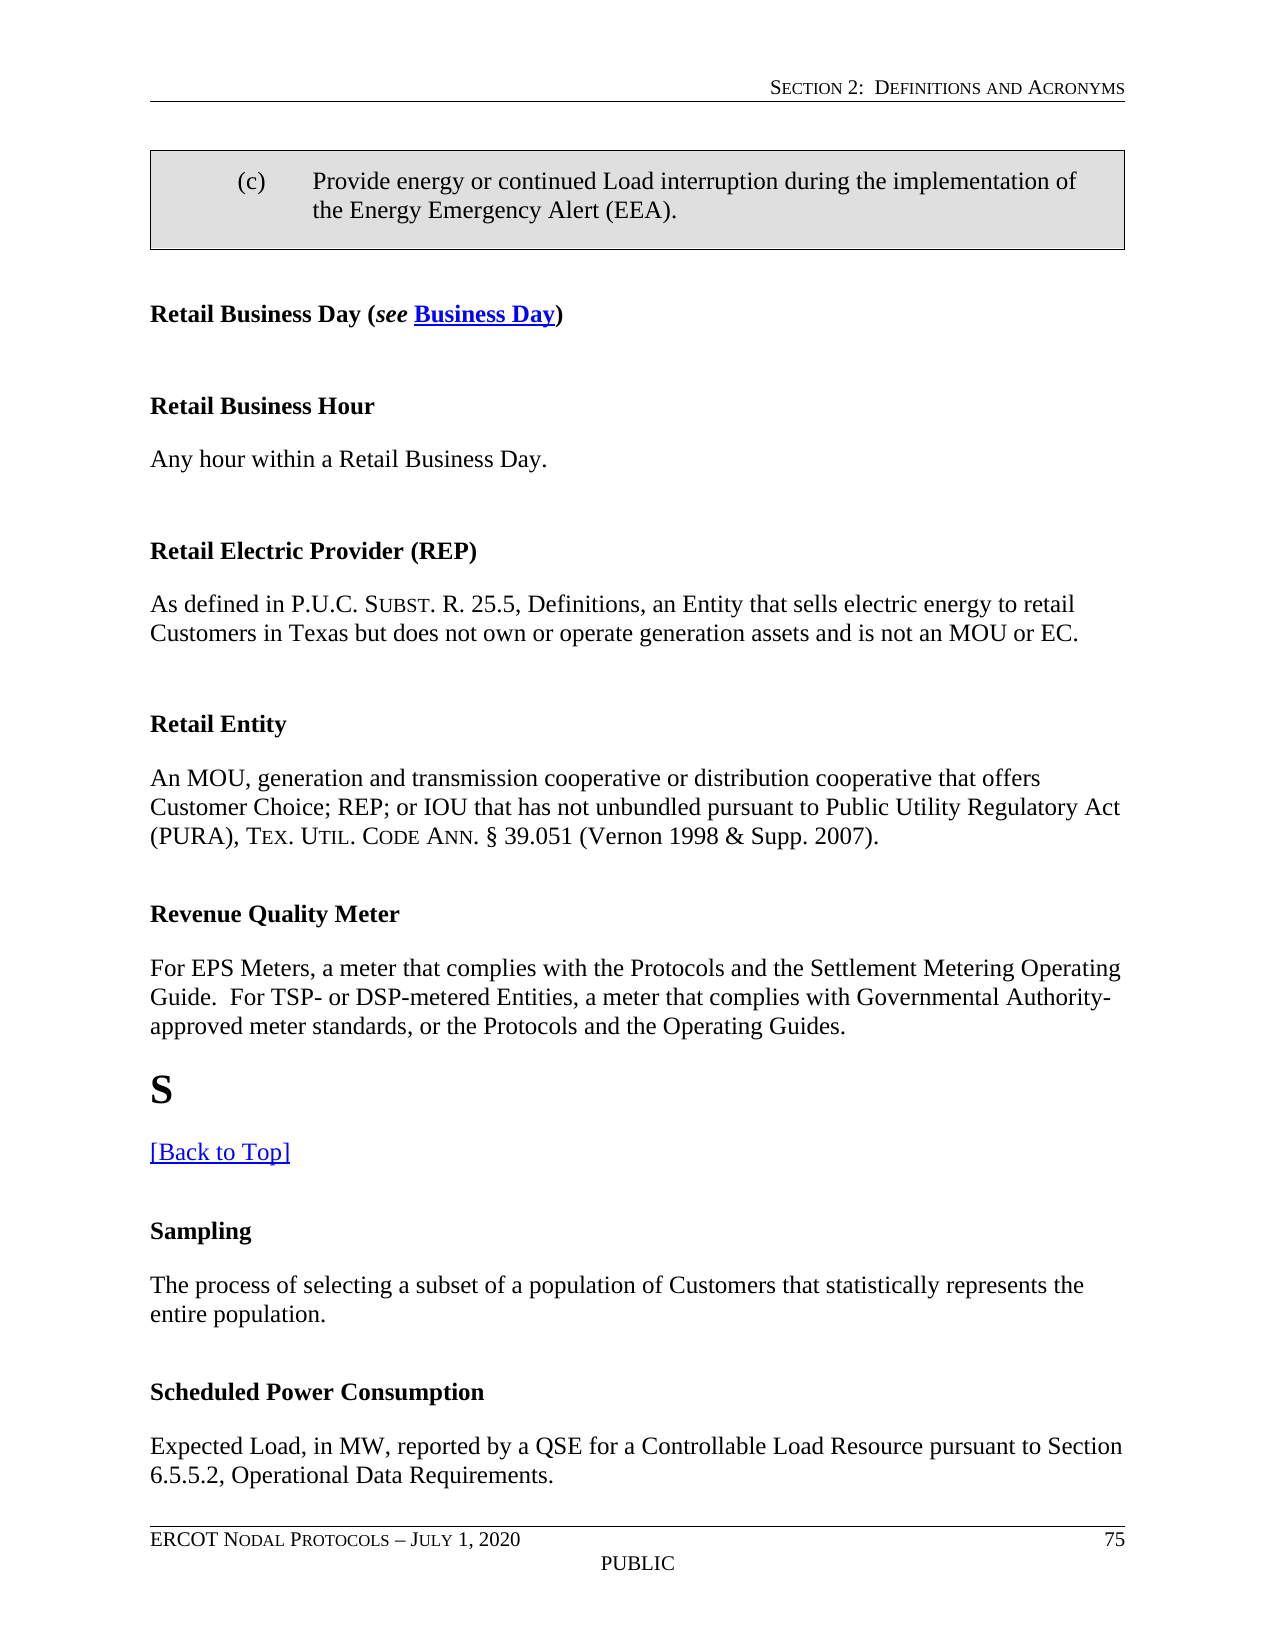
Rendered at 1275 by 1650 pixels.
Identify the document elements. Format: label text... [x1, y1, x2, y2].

text Sampling [150, 1216, 1125, 1245]
text Retail Business Hour [150, 391, 1125, 419]
text S [150, 1064, 1125, 1112]
text Expected Load, in MW, reported by a QSE for a Controllable Load Resource pursuant to Section 6.5.5.2, Operational Data Requirements. [150, 1431, 1125, 1489]
text The process of selecting a subset of a population of Customers that statistically represents the entire population. [150, 1270, 1125, 1327]
text Retail Electric Provider (REP) [150, 536, 1125, 564]
text Scheduled Power Consumption [150, 1377, 1125, 1406]
text Any hour within a Retail Business Day. [150, 444, 1125, 473]
text As defined in P.U.C. Subst. R. 25.5, Definitions, an Entity that sells electric energy to retail Customers in Texas but does not own or operate generation assets and is not an MOU or EC. [150, 589, 1125, 647]
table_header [151, 151, 1124, 248]
list [Back to Top] [150, 1137, 1125, 1166]
text An MOU, generation and transmission cooperative or distribution cooperative that offers Customer Choice; REP; or IOU that has not unbundled pursuant to Public Utility Regulatory Act (PURA), Tex. Util. Code Ann. § 39.051 (Vernon 1998 & Supp. 2007). [150, 763, 1125, 849]
text Revenue Quality Meter [150, 899, 1125, 928]
text Retail Entity [150, 709, 1125, 738]
text For EPS Meters, a meter that complies with the Protocols and the Settlement Metering Operating Guide. For TSP- or DSP-metered Entities, a meter that complies with Governmental Authority-approved meter standards, or the Protocols and the Operating Guides. [150, 953, 1125, 1039]
text Retail Business Day (see Business Day) [150, 299, 1125, 328]
